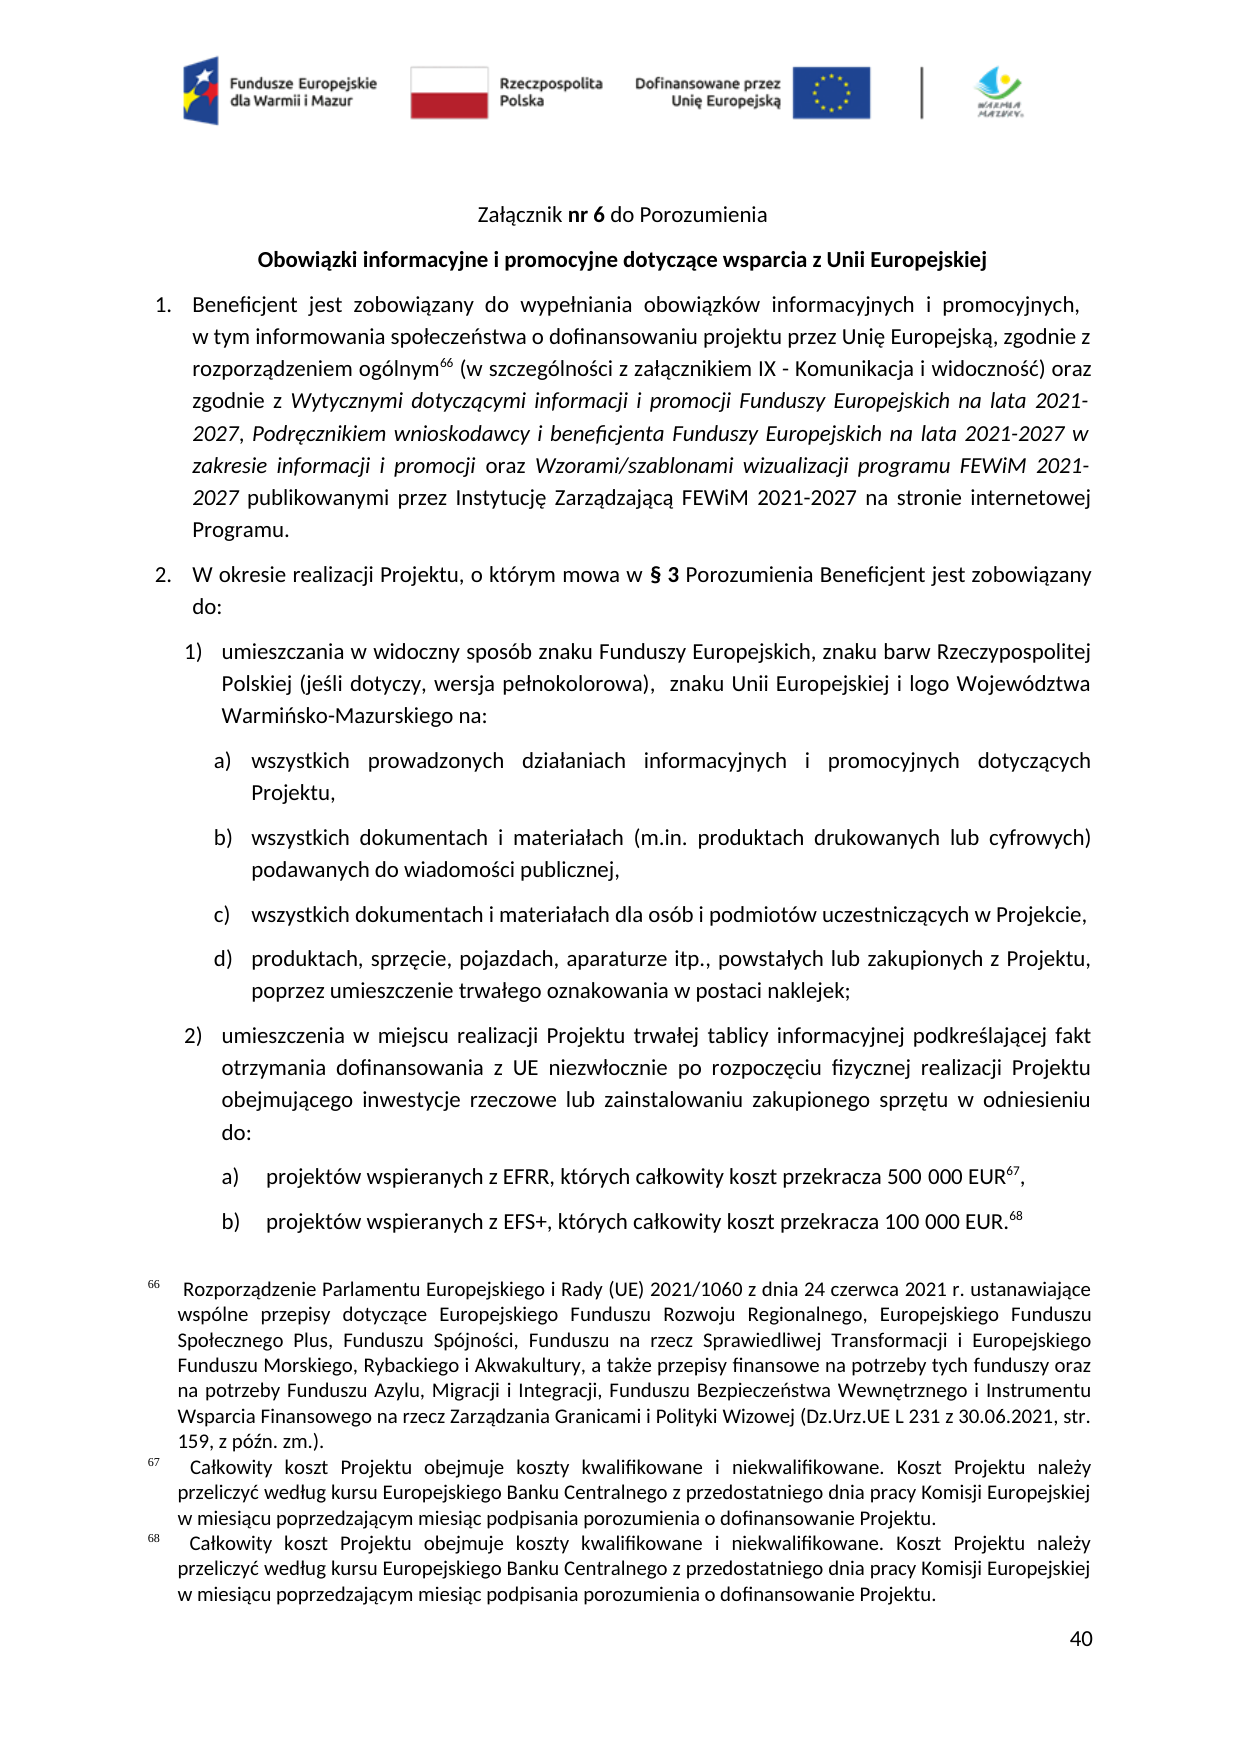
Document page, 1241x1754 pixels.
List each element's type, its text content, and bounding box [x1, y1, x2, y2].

list W okresie realizacji Projektu, o którym mowa w § 3 Porozumienia Beneficjent jest zobowiązany do: [154, 560, 1093, 620]
list wszystkich dokumentach i materiałach dla osób i podmiotów uczestniczących w Projekcie, [214, 900, 1093, 928]
list wszystkich prowadzonych działaniach informacyjnych i promocyjnych dotyczących Projektu, [214, 746, 1093, 806]
list umieszczenia w miejscu realizacji Projektu trwałej tablicy informacyjnej podkreślającej fakt otrzymania dofinansowania z UE niezwłocznie po rozpoczęciu fizycznej realizacji Projektu obejmującego inwestycje rzeczowe lub zainstalowaniu zakupionego sprzętu w odniesieniu do: [184, 1021, 1093, 1146]
text Załącznik nr 6 do Porozumienia [148, 201, 1093, 229]
list produktach, sprzęcie, pojazdach, aparaturze itp., powstałych lub zakupionych z Projektu, poprzez umieszczenie trwałego oznakowania w postaci naklejek; [214, 944, 1093, 1004]
list umieszczania w widoczny sposób znaku Funduszy Europejskich, znaku barw Rzeczypospolitej Polskiej (jeśli dotyczy, wersja pełnokolorowa), znaku Unii Europejskiej i logo Województwa Warmińsko-Mazurskiego na: [184, 637, 1093, 729]
list projektów wspieranych z EFS+, których całkowity koszt przekracza 100 000 EUR. [221, 1207, 1093, 1235]
list projektów wspieranych z EFRR, których całkowity koszt przekracza 500 000 EUR, [221, 1162, 1093, 1191]
list wszystkich dokumentach i materiałach (m.in. produktach drukowanych lub cyfrowych) podawanych do wiadomości publicznej, [214, 823, 1093, 883]
list Beneficjent jest zobowiązany do wypełniania obowiązków informacyjnych i promocyjnych, w tym informowania społeczeństwa o dofinansowaniu projektu przez Unię Europejską, zgodnie z rozporządzeniem ogólnym (w szczególności z załącznikiem IX - Komunikacja i widoczność) oraz zgodnie z Wytycznymi dotyczącymi informacji i promocji Funduszy Europejskich na lata 2021- 2027, Podręcznikiem wnioskodawcy i beneficjenta Funduszy Europejskich na lata 2021-2027 w zakresie informacji i promocji oraz Wzorami/szablonami wizualizacji programu FEWiM 2021-2027 publikowanymi przez Instytucję Zarządzającą FEWiM 2021-2027 na stronie internetowej Programu. [154, 290, 1093, 543]
picture [167, 39, 1121, 145]
text Obowiązki informacyjne i promocyjne dotyczące wsparcia z Unii Europejskiej [148, 245, 1093, 273]
